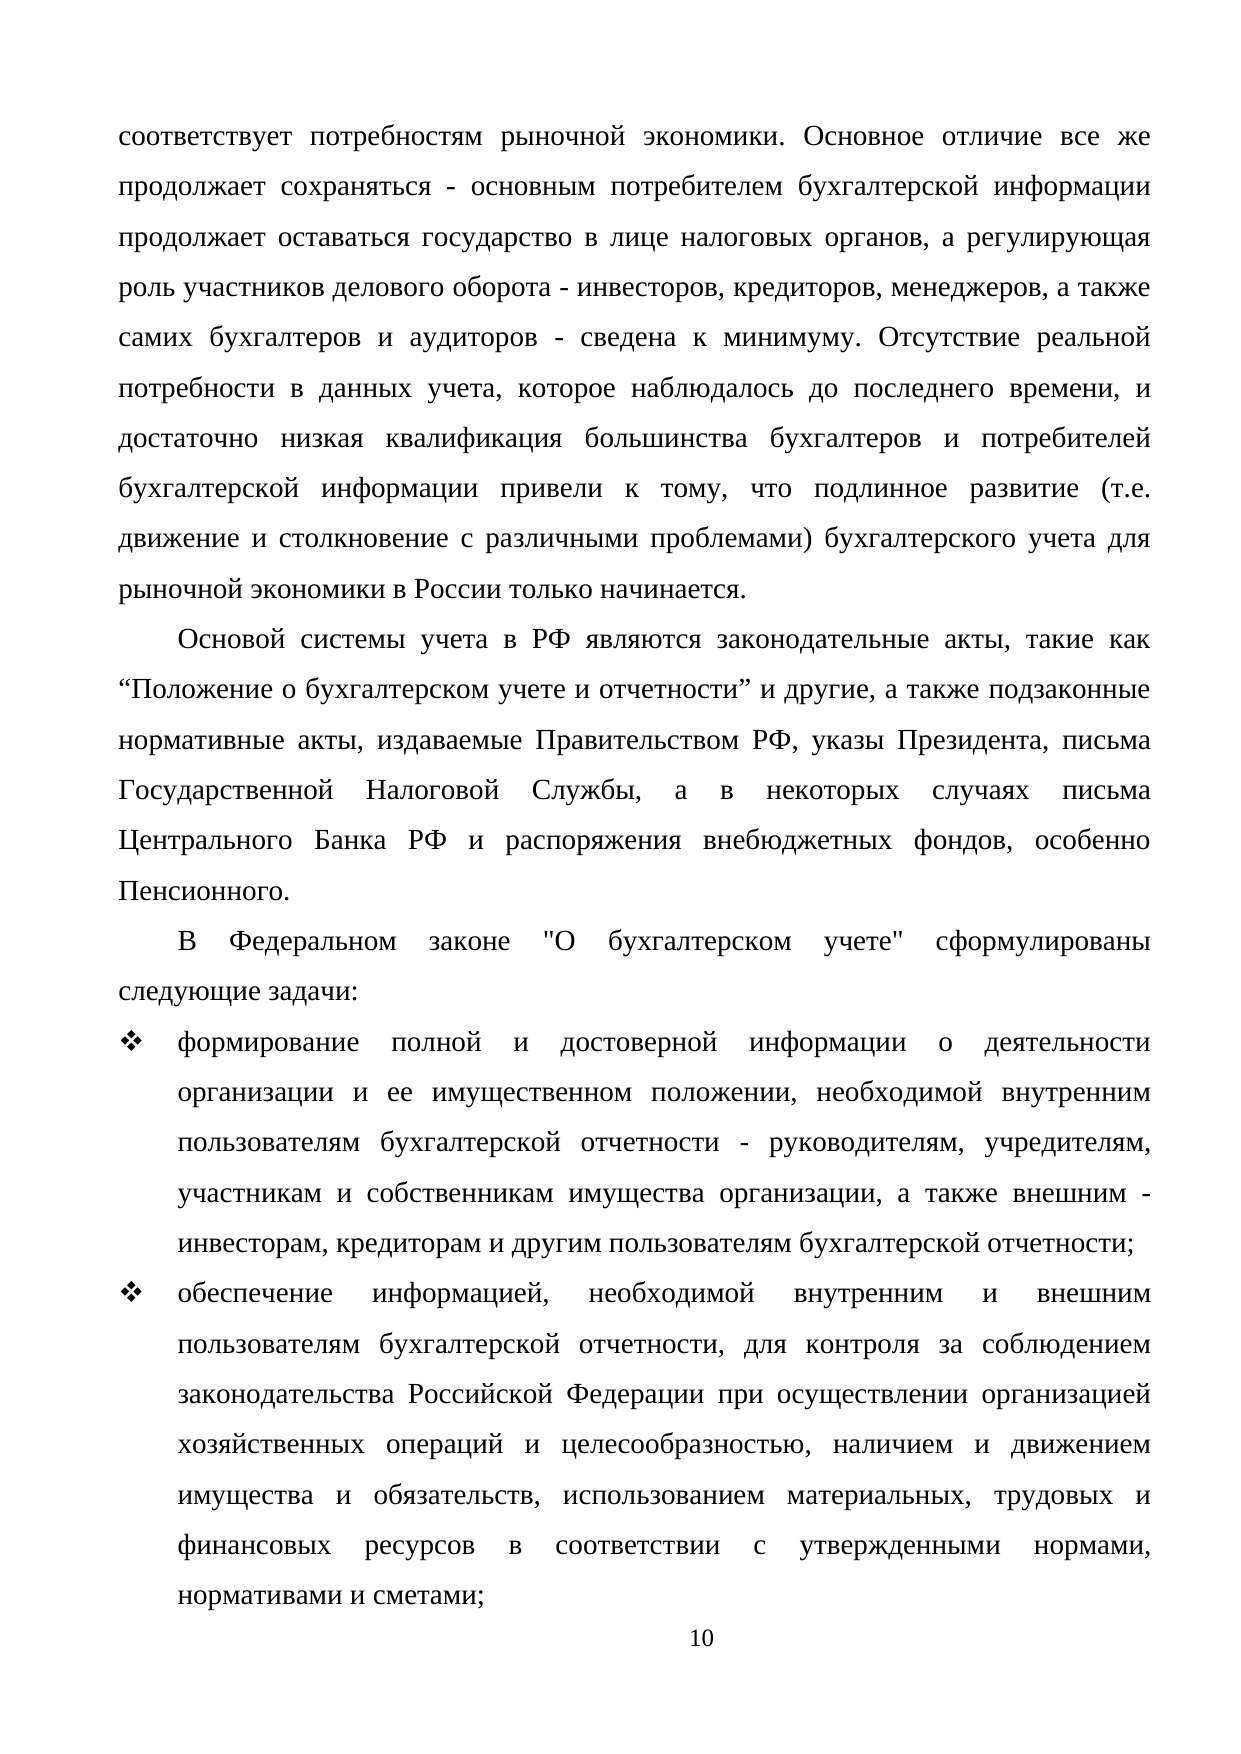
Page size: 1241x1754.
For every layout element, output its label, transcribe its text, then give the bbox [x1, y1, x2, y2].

list обеспечение информацией, необходимой внутренним и внешним пользователям бухгалтерской отчетности, для контроля за соблюдением законодательства Российской Федерации при осуществлении организацией хозяйственных операций и целесообразностью, наличием и движением имущества и обязательств, использованием материальных, трудовых и финансовых ресурсов в соответствии с утвержденными нормами, нормативами и сметами; [118, 1275, 1152, 1611]
text В Федеральном законе "О бухгалтерском учете" сформулированы следующие задачи: [118, 923, 1152, 1007]
text Основой системы учета в РФ являются законодательные акты, такие как “Положение о бухгалтерском учете и отчетности” и другие, а также подзаконные нормативные акты, издаваемые Правительством РФ, указы Президента, письма Государственной Налоговой Службы, а в некоторых случаях письма Центрального Банка РФ и распоряжения внебюджетных фондов, особенно Пенсионного. [118, 621, 1152, 906]
list формирование полной и достоверной информации о деятельности организации и ее имущественном положении, необходимой внутренним пользователям бухгалтерской отчетности - руководителям, учредителям, участникам и собственникам имущества организации, а также внешним - инвесторам, кредиторам и другим пользователям бухгалтерской отчетности; [118, 1024, 1152, 1259]
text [118, 118, 1152, 604]
